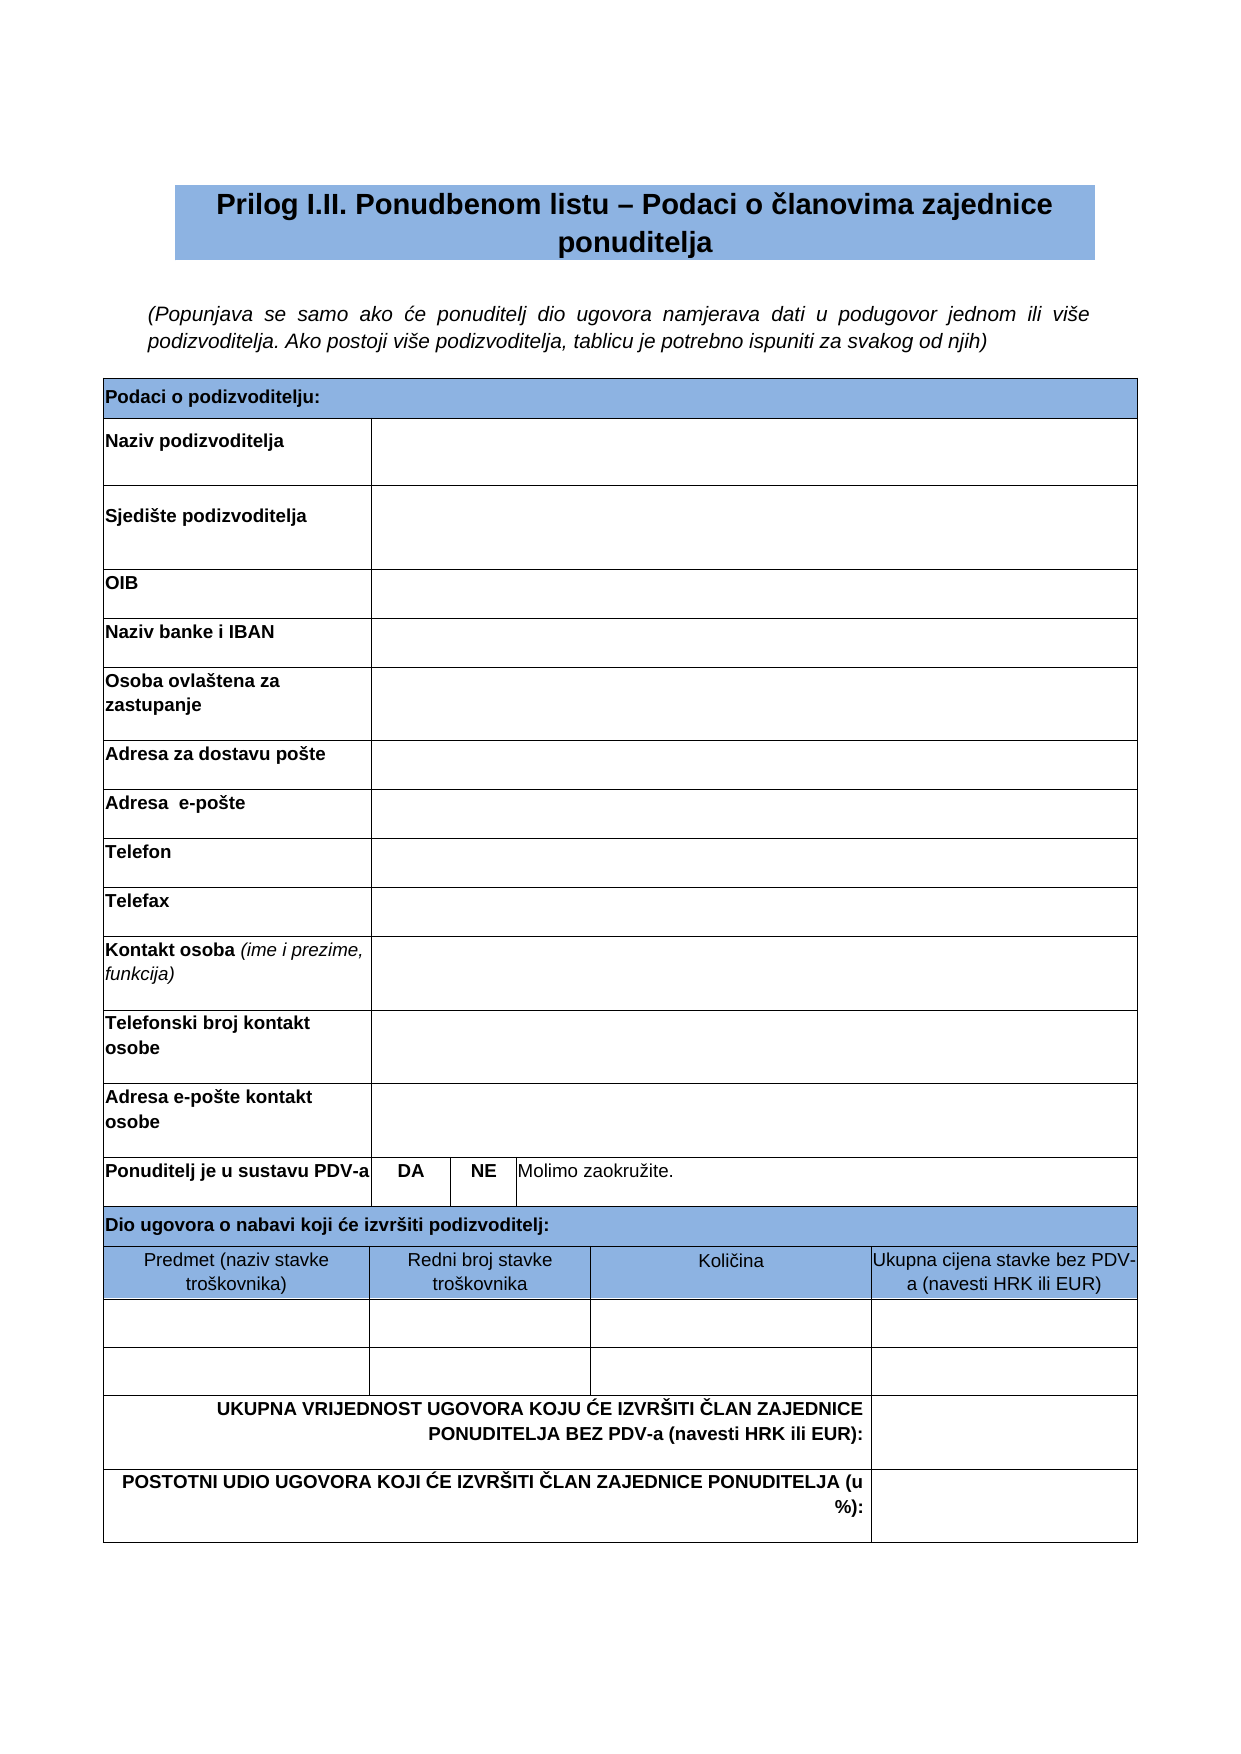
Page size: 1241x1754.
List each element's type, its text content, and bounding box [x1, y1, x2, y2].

table_cell [591, 1348, 871, 1395]
table_cell [872, 1300, 1137, 1347]
table_cell OIB [104, 570, 371, 618]
table_cell Adresa za dostavu pošte [104, 741, 371, 789]
table_cell [372, 741, 1137, 789]
table_cell POSTOTNI UDIO UGOVORA KOJI ĆE IZVRŠITI ČLAN ZAJEDNICE PONUDITELJA (u %): [104, 1470, 871, 1542]
table_cell UKUPNA VRIJEDNOST UGOVORA KOJU ĆE IZVRŠITI ČLAN ZAJEDNICE PONUDITELJA BEZ PDV-a (navesti HRK ili EUR): [104, 1396, 871, 1469]
text (Popunjava se samo ako će ponuditelj dio ugovora namjerava dati u podugovor jednom ili više podizvoditelja. Ako postoji više podizvoditelja, tablicu je potrebno ispuniti za svakog od njih) [148, 302, 1093, 353]
table_cell Predmet (naziv stavke troškovnika) [104, 1247, 369, 1298]
table_cell Osoba ovlaštena za zastupanje [104, 668, 371, 740]
table_cell [372, 1084, 1137, 1157]
subtitle Prilog I.II. Ponudbenom listu – Podaci o članovima zajednice ponuditelja [177, 187, 1093, 258]
table_cell Dio ugovora o nabavi koji će izvršiti podizvoditelj: [104, 1207, 1137, 1246]
table_cell Redni broj stavke troškovnika [370, 1247, 590, 1298]
table_cell [872, 1348, 1137, 1395]
table_cell [372, 1011, 1137, 1083]
table_cell [591, 1300, 871, 1347]
table_cell Adresa e-pošte kontakt osobe [104, 1084, 371, 1157]
table_cell [372, 839, 1137, 887]
table_cell [372, 790, 1137, 838]
table_cell [104, 1300, 369, 1347]
table_cell Molimo zaokružite. [517, 1158, 1137, 1206]
table_cell NE [451, 1158, 516, 1206]
table_cell Telefonski broj kontakt osobe [104, 1011, 371, 1083]
table_cell [372, 570, 1137, 618]
table_cell [372, 486, 1137, 569]
table_cell Sjedište podizvoditelja [104, 486, 371, 569]
table_cell [372, 419, 1137, 485]
table_cell DA [372, 1158, 450, 1206]
table_cell [372, 888, 1137, 936]
table_cell Telefax [104, 888, 371, 936]
table_cell [872, 1396, 1137, 1469]
table_cell Telefon [104, 839, 371, 887]
table_cell Naziv banke i IBAN [104, 619, 371, 667]
table_header Podaci o podizvoditelju: [104, 379, 1137, 418]
table_cell [372, 619, 1137, 667]
table_cell Količina [591, 1247, 871, 1298]
table_cell Adresa e-pošte [104, 790, 371, 838]
table_cell [370, 1348, 590, 1395]
table_cell [372, 937, 1137, 1009]
table_cell [872, 1470, 1137, 1542]
table_cell [372, 668, 1137, 740]
table_cell [370, 1300, 590, 1347]
table_cell Kontakt osoba (ime i prezime, funkcija) [104, 937, 371, 1009]
table_cell [104, 1348, 369, 1395]
table_cell Naziv podizvoditelja [104, 419, 371, 485]
table_cell Ukupna cijena stavke bez PDV-a (navesti HRK ili EUR) [872, 1247, 1137, 1298]
table_cell Ponuditelj je u sustavu PDV-a [104, 1158, 371, 1206]
